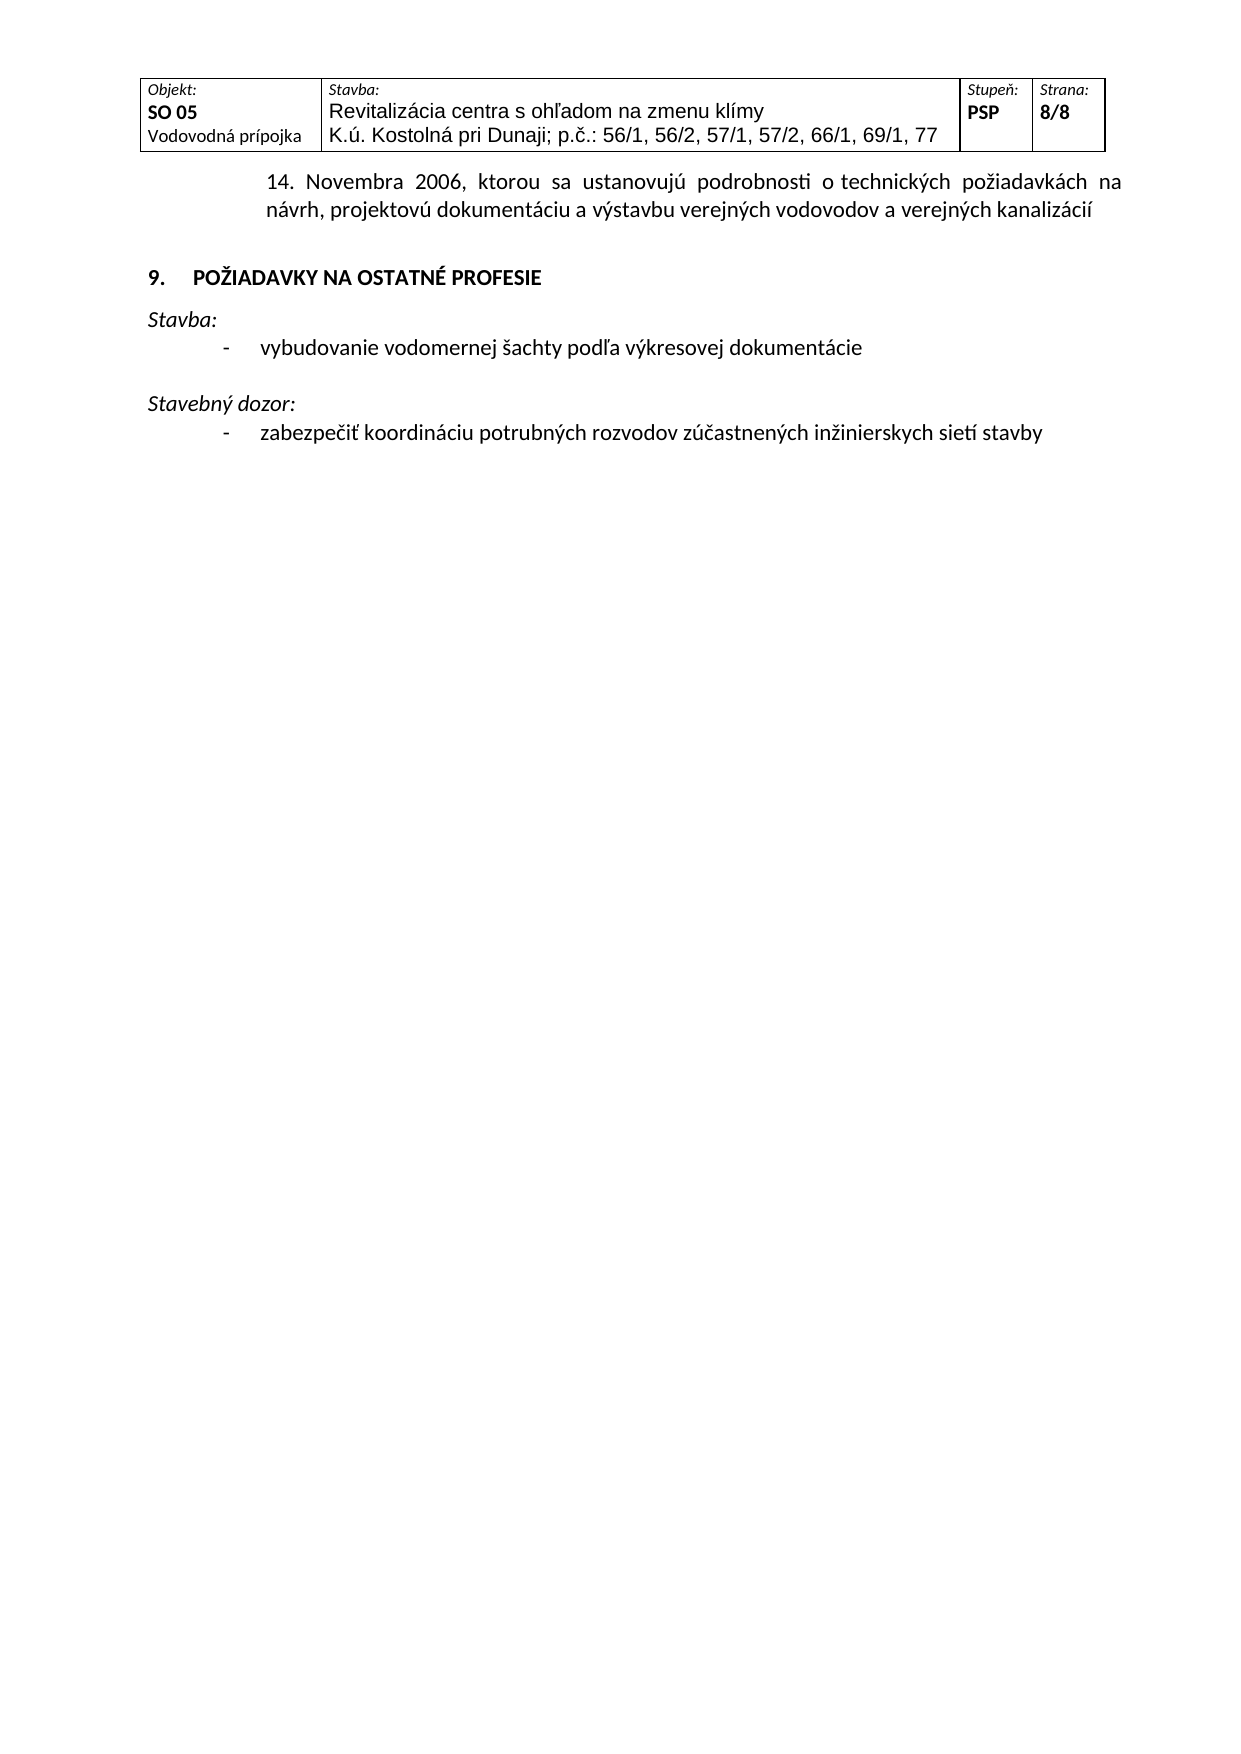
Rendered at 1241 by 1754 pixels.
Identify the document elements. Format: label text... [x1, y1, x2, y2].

text Stavebný dozor: [148, 389, 1122, 418]
list zabezpečiť koordináciu potrubných rozvodov zúčastnených inžinierskych sietí stavby [223, 418, 1122, 446]
text Stavba: [148, 306, 1122, 333]
list vybudovanie vodomernej šachty podľa výkresovej dokumentácie [223, 333, 1122, 362]
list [222, 167, 1122, 223]
subtitle Požiadavky na ostatné profesie [148, 263, 1122, 292]
